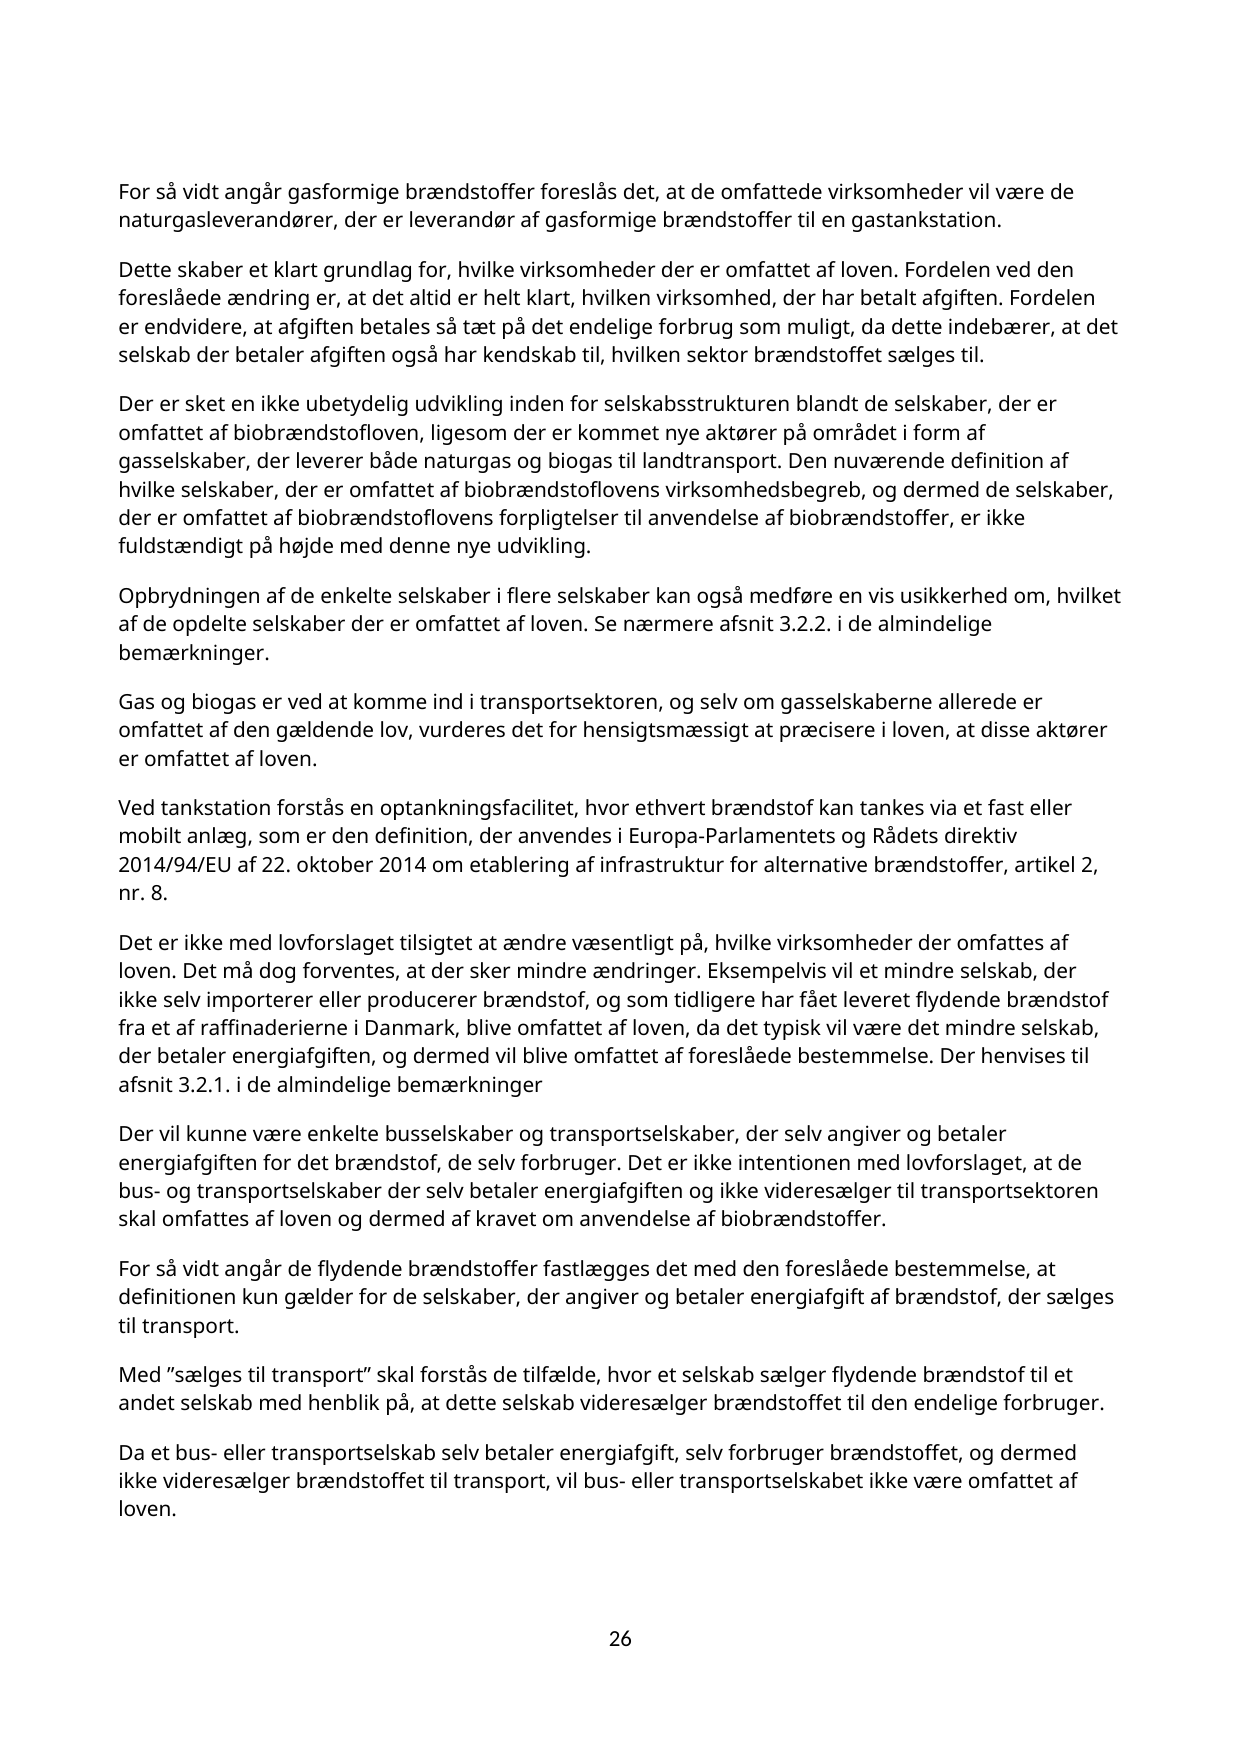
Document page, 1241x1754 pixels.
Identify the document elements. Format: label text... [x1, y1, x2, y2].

text Dette skaber et klart grundlag for, hvilke virksomheder der er omfattet af loven. Fordelen ved den foreslåede ændring er, at det altid er helt klart, hvilken virksomhed, der har betalt afgiften. Fordelen er endvidere, at afgiften betales så tæt på det endelige forbrug som muligt, da dette indebærer, at det selskab der betaler afgiften også har kendskab til, hvilken sektor brændstoffet sælges til. [118, 255, 1122, 369]
text Der er sket en ikke ubetydelig udvikling inden for selskabsstrukturen blandt de selskaber, der er omfattet af biobrændstofloven, ligesom der er kommet nye aktører på området i form af gasselskaber, der leverer både naturgas og biogas til landtransport. Den nuværende definition af hvilke selskaber, der er omfattet af biobrændstoflovens virksomhedsbegreb, og dermed de selskaber, der er omfattet af biobrændstoflovens forpligtelser til anvendelse af biobrændstoffer, er ikke fuldstændigt på højde med denne nye udvikling. [118, 389, 1122, 560]
text Opbrydningen af de enkelte selskaber i flere selskaber kan også medføre en vis usikkerhed om, hvilket af de opdelte selskaber der er omfattet af loven. Se nærmere afsnit 3.2.2. i de almindelige bemærkninger. [118, 581, 1122, 666]
text Det er ikke med lovforslaget tilsigtet at ændre væsentligt på, hvilke virksomheder der omfattes af loven. Det må dog forventes, at der sker mindre ændringer. Eksempelvis vil et mindre selskab, der ikke selv importerer eller producerer brændstof, og som tidligere har fået leveret flydende brændstof fra et af raffinaderierne i Danmark, blive omfattet af loven, da det typisk vil være det mindre selskab, der betaler energiafgiften, og dermed vil blive omfattet af foreslåede bestemmelse. Der henvises til afsnit 3.2.1. i de almindelige bemærkninger [118, 928, 1122, 1098]
text Gas og biogas er ved at komme ind i transportsektoren, og selv om gasselskaberne allerede er omfattet af den gældende lov, vurderes det for hensigtsmæssigt at præcisere i loven, at disse aktører er omfattet af loven. [118, 687, 1122, 772]
text For så vidt angår gasformige brændstoffer foreslås det, at de omfattede virksomheder vil være de naturgasleverandører, der er leverandør af gasformige brændstoffer til en gastankstation. [118, 177, 1122, 234]
text Der vil kunne være enkelte busselskaber og transportselskaber, der selv angiver og betaler energiafgiften for det brændstof, de selv forbruger. Det er ikke intentionen med lovforslaget, at de bus- og transportselskaber der selv betaler energiafgiften og ikke videresælger til transportsektoren skal omfattes af loven og dermed af kravet om anvendelse af biobrændstoffer. [118, 1119, 1122, 1233]
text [118, 1438, 1122, 1551]
text Ved tankstation forstås en optankningsfacilitet, hvor ethvert brændstof kan tankes via et fast eller mobilt anlæg, som er den definition, der anvendes i Europa-Parlamentets og Rådets direktiv 2014/94/EU af 22. oktober 2014 om etablering af infrastruktur for alternative brændstoffer, artikel 2, nr. 8. [118, 793, 1122, 907]
text Med ”sælges til transport” skal forstås de tilfælde, hvor et selskab sælger flydende brændstof til et andet selskab med henblik på, at dette selskab videresælger brændstoffet til den endelige forbruger. [118, 1360, 1122, 1417]
text For så vidt angår de flydende brændstoffer fastlægges det med den foreslåede bestemmelse, at definitionen kun gælder for de selskaber, der angiver og betaler energiafgift af brændstof, der sælges til transport. [118, 1254, 1122, 1339]
